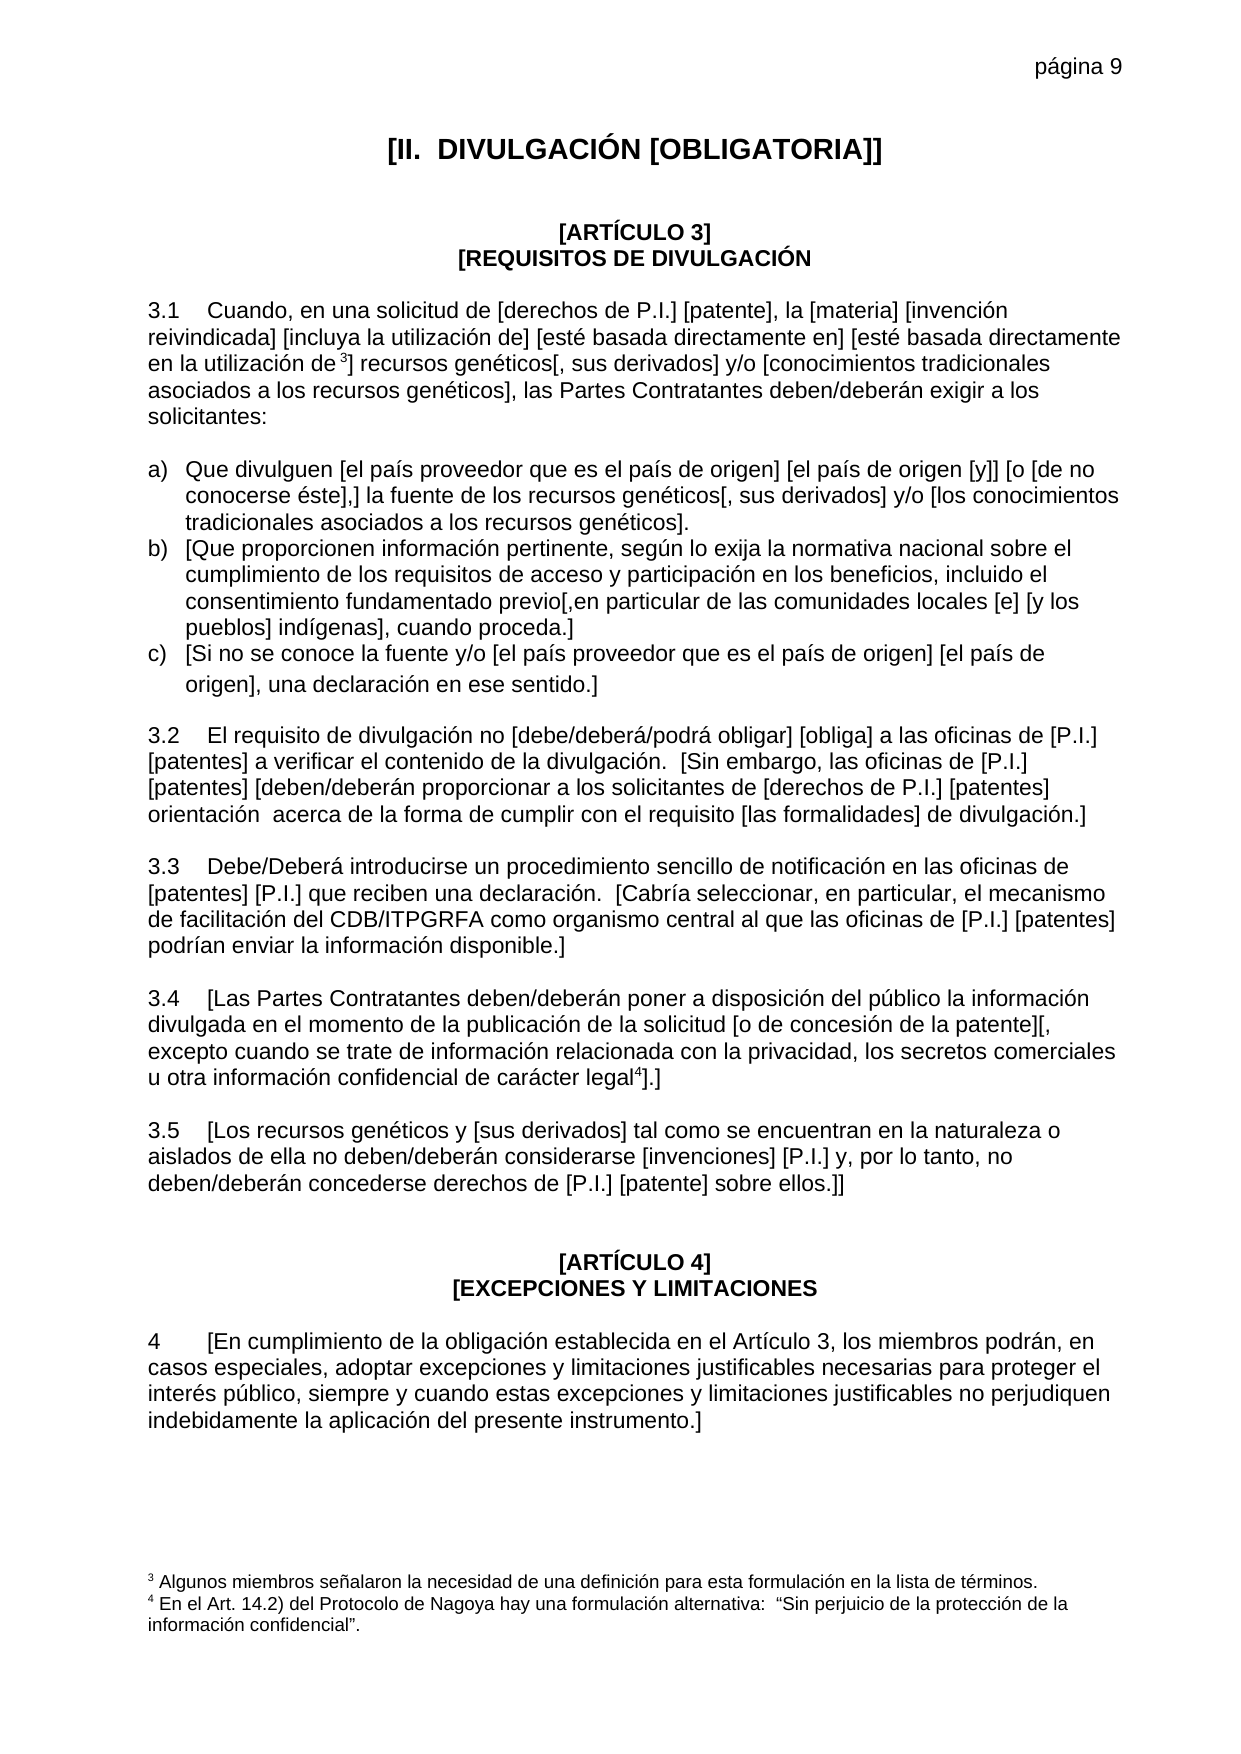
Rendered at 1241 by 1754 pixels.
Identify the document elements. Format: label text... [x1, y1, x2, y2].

text [ARTÍCULO 3] [148, 218, 1122, 245]
list [Que proporcionen información pertinente, según lo exija la normativa nacional sobre el cumplimiento de los requisitos de acceso y participación en los beneficios, incluido el consentimiento fundamentado previo[,en particular de las comunidades locales [e] [y los pueblos] indígenas], cuando proceda.] [148, 535, 1122, 640]
text [II. DIVULGACIÓN [OBLIGATORIA]] [148, 132, 1122, 166]
text 3.5 [Los recursos genéticos y [sus derivados] tal como se encuentran en la naturaleza o aislados de ella no deben/deberán considerarse [invenciones] [P.I.] y, por lo tanto, no deben/deberán concederse derechos de [P.I.] [patente] sobre ellos.]] [148, 1117, 1122, 1196]
text 3.3 Debe/Deberá introducirse un procedimiento sencillo de notificación en las oficinas de [patentes] [P.I.] que reciben una declaración. [Cabría seleccionar, en particular, el mecanismo de facilitación del CDB/ITPGRFA como organismo central al que las oficinas de [P.I.] [patentes] podrían enviar la información disponible.] [148, 853, 1122, 959]
text [REQUISITOS DE DIVULGACIÓN [148, 245, 1122, 271]
text [EXCEPCIONES Y LIMITACIONES [148, 1275, 1122, 1301]
text [ARTÍCULO 4] [148, 1249, 1122, 1275]
text 3.1 Cuando, en una solicitud de [derechos de P.I.] [patente], la [materia] [invención reivindicada] [incluya la utilización de] [esté basada directamente en] [esté basada directamente en la utilización de ] recursos genéticos[, sus derivados] y/o [conocimientos tradicionales asociados a los recursos genéticos], las Partes Contratantes deben/deberán exigir a los solicitantes: [148, 297, 1122, 429]
text 4 [En cumplimiento de la obligación establecida en el Artículo 3, los miembros podrán, en casos especiales, adoptar excepciones y limitaciones justificables necesarias para proteger el interés público, siempre y cuando estas excepciones y limitaciones justificables no perjudiquen indebidamente la aplicación del presente instrumento.] [148, 1328, 1122, 1433]
list Que divulguen [el país proveedor que es el país de origen] [el país de origen [y]] [o [de no conocerse éste],] la fuente de los recursos genéticos[, sus derivados] y/o [los conocimientos tradicionales asociados a los recursos genéticos]. [148, 456, 1122, 535]
list [Si no se conoce la fuente y/o [el país proveedor que es el país de origen] [el país de origen], una declaración en ese sentido.] [148, 640, 1122, 697]
text 3.2 El requisito de divulgación no [debe/deberá/podrá obligar] [obliga] a las oficinas de [P.I.] [patentes] a verificar el contenido de la divulgación. [Sin embargo, las oficinas de [P.I.] [patentes] [deben/deberán proporcionar a los solicitantes de [derechos de P.I.] [patentes] orientación acerca de la forma de cumplir con el requisito [las formalidades] de divulgación.] [148, 722, 1122, 827]
text 3.4 [Las Partes Contratantes deben/deberán poner a disposición del público la información divulgada en el momento de la publicación de la solicitud [o de concesión de la patente][, excepto cuando se trate de información relacionada con la privacidad, los secretos comerciales u otra información confidencial de carácter legal].] [148, 985, 1122, 1091]
